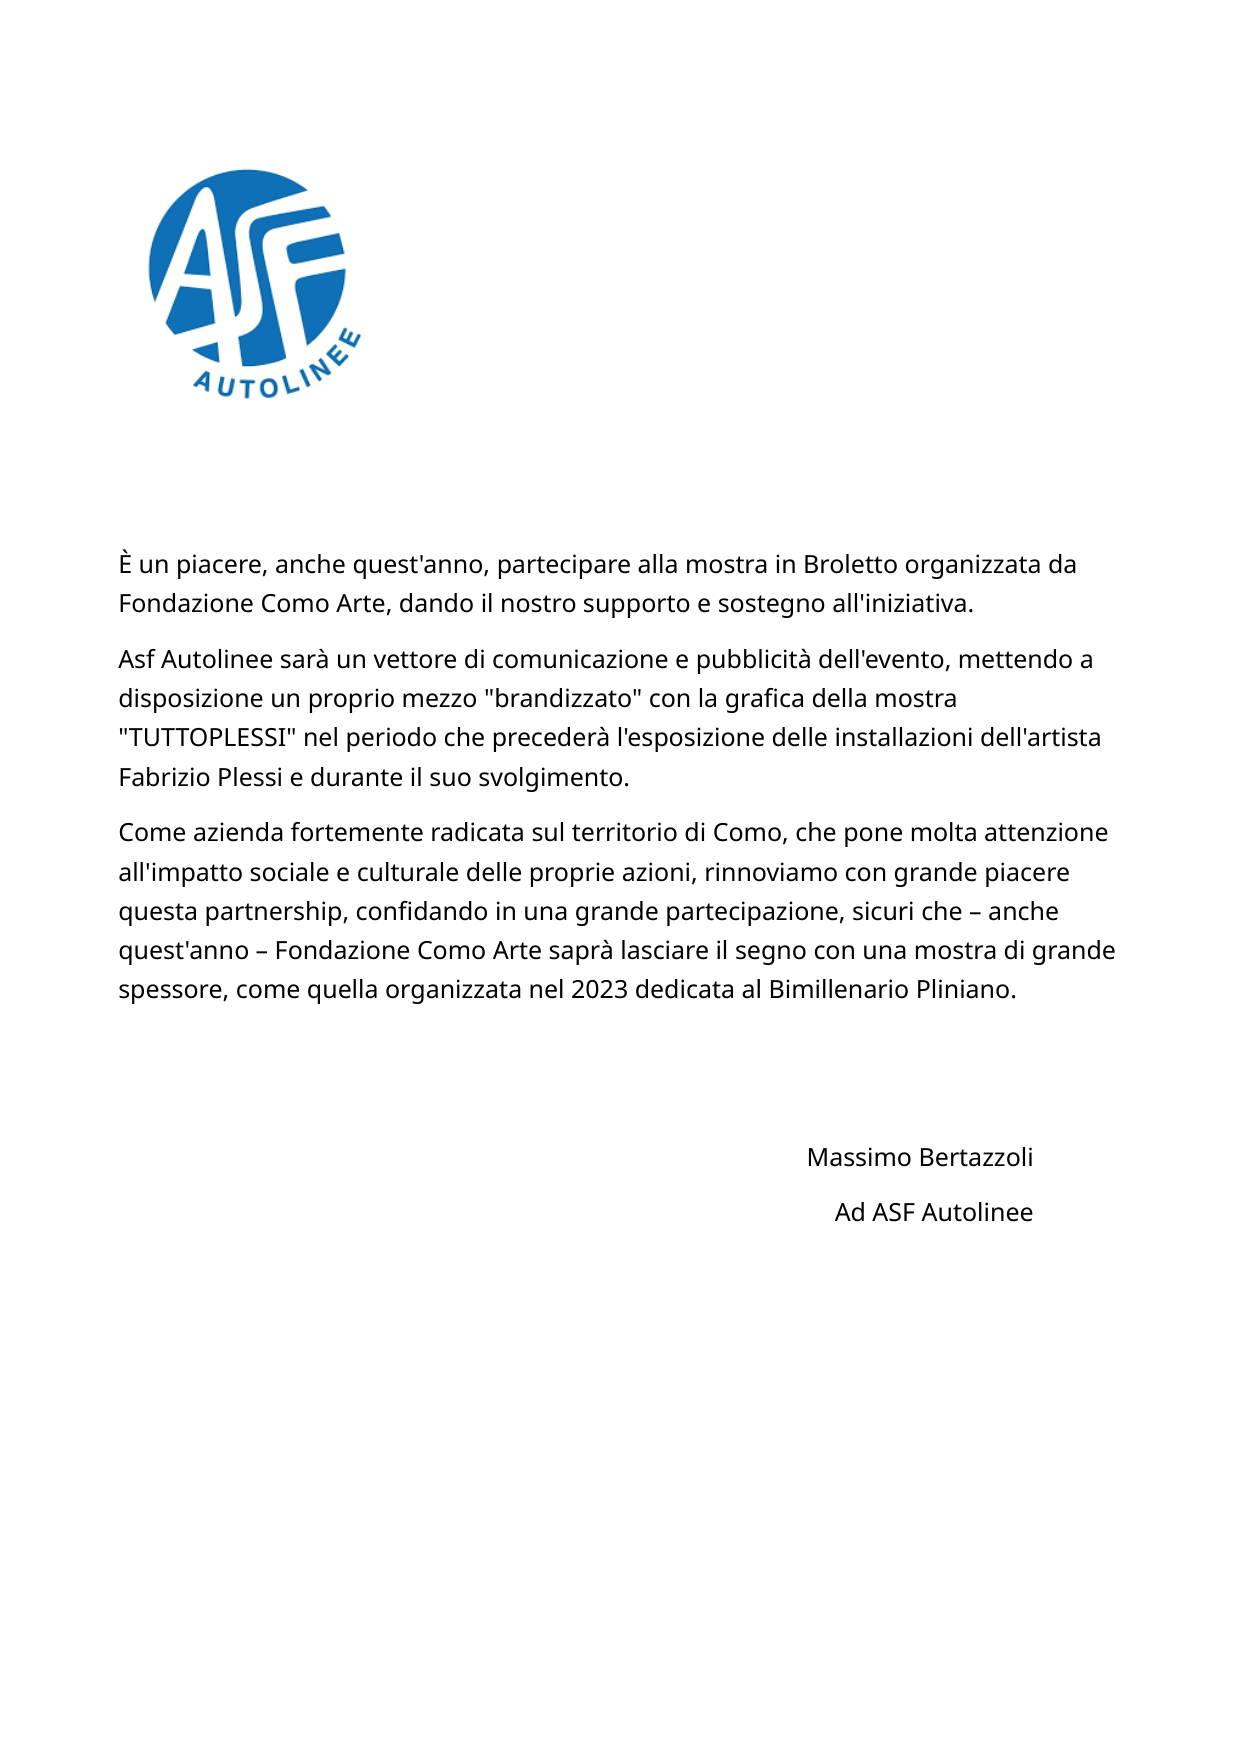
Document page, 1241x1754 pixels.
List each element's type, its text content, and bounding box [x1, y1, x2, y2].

text Massimo Bertazzoli [118, 1139, 1034, 1173]
text Come azienda fortemente radicata sul territorio di Como, che pone molta attenzione all'impatto sociale e culturale delle proprie azioni, rinnoviamo con grande piacere questa partnership, confidando in una grande partecipazione, sicuri che – anche quest'anno – Fondazione Como Arte saprà lasciare il segno con una mostra di grande spessore, come quella organizzata nel 2023 dedicata al Bimillenario Pliniano. [118, 815, 1122, 1006]
text Ad ASF Autolinee [118, 1195, 1034, 1229]
text È un piacere, anche quest'anno, partecipare alla mostra in Broletto organizzata da Fondazione Como Arte, dando il nostro supporto e sostegno all'iniziativa. [118, 547, 1122, 620]
text Asf Autolinee sarà un vettore di comunicazione e pubblicità dell'evento, mettendo a disposizione un proprio mezzo "brandizzato" con la grafica della mostra "TUTTOPLESSI" nel periodo che precederà l'esposizione delle installazioni dell'artista Fabrizio Plessi e durante il suo svolgimento. [118, 642, 1122, 793]
picture [118, 147, 392, 421]
